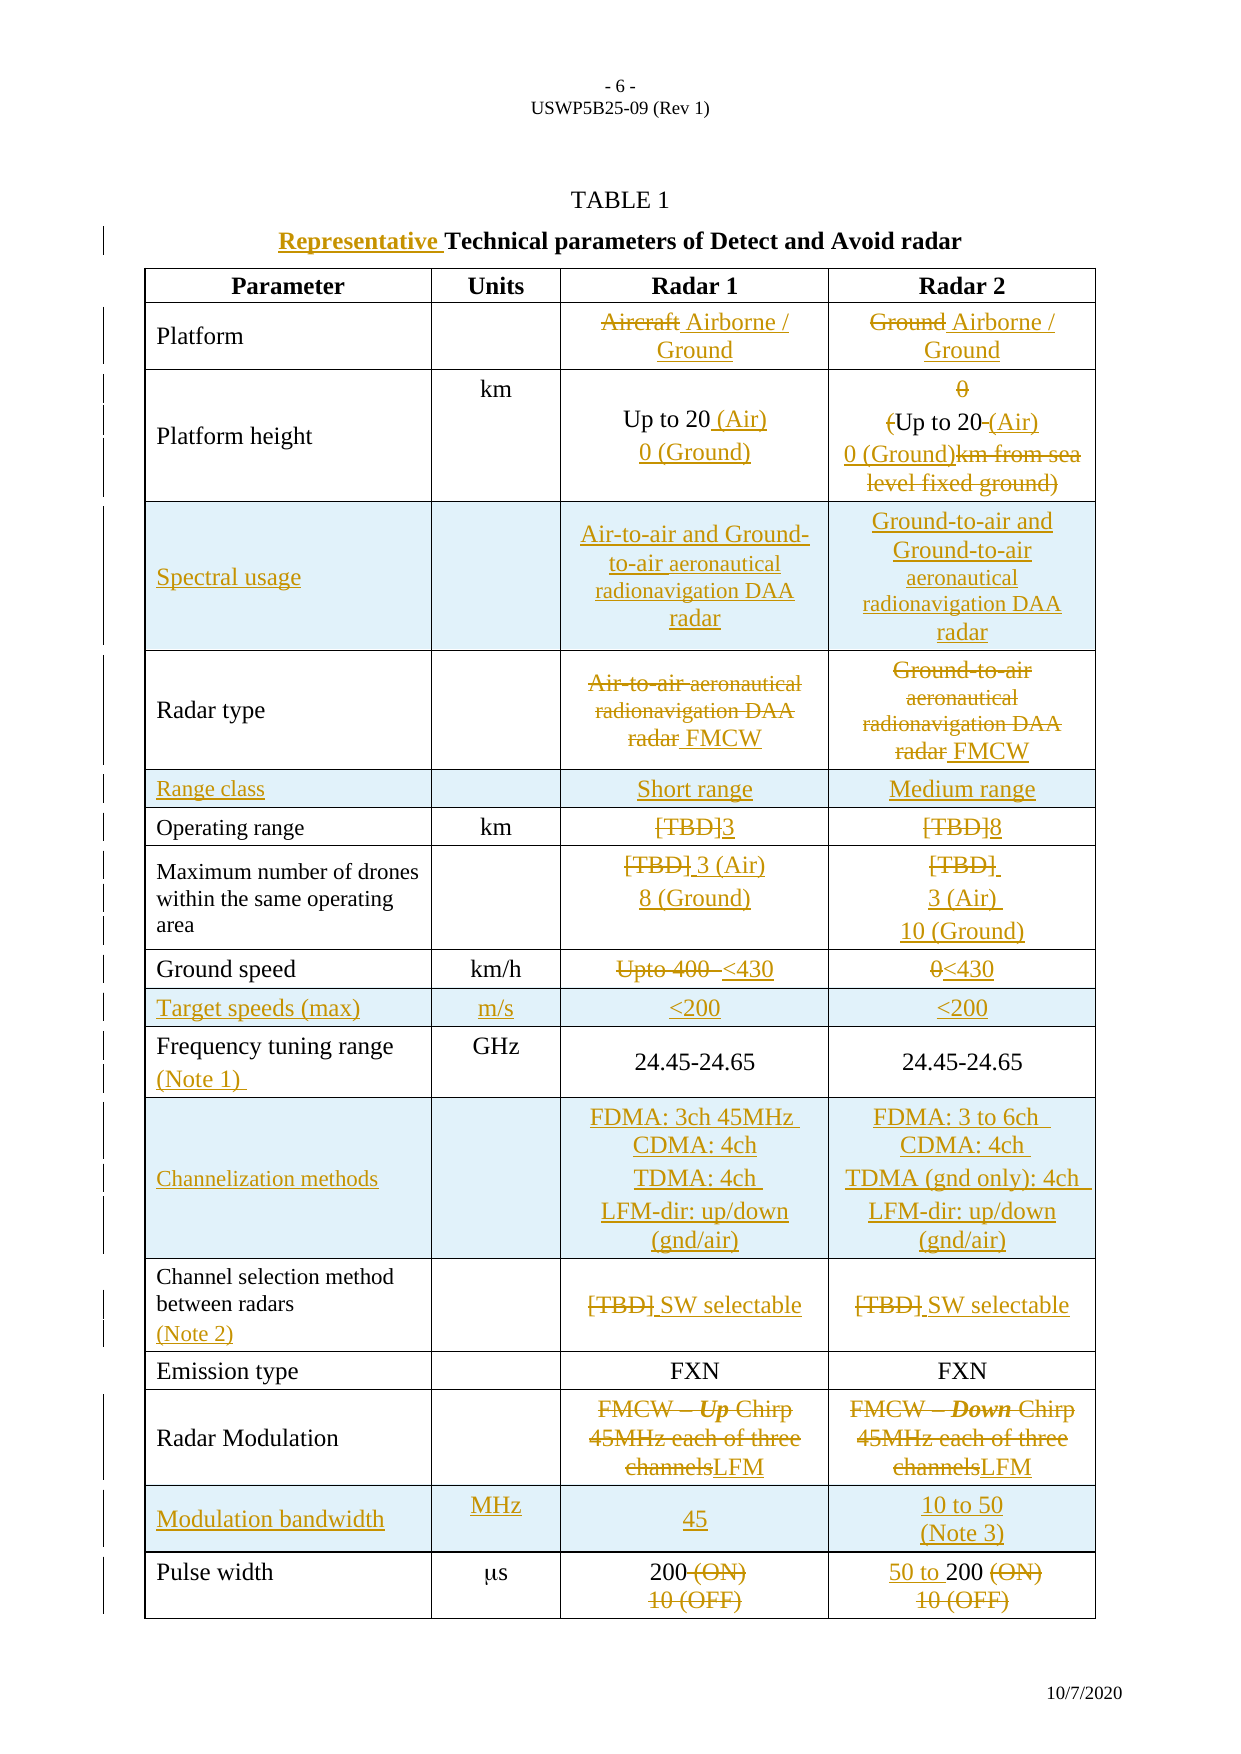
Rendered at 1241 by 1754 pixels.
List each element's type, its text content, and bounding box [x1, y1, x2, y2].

table_cell km [432, 808, 560, 845]
table_cell Maximum number of drones within the same operating area [146, 846, 431, 949]
table_header Parameter [146, 269, 431, 302]
table_cell km/h [432, 950, 560, 987]
title Technical parameters of Detect and Avoid radar [118, 226, 1122, 255]
table_cell [432, 846, 560, 949]
table_cell GHz [432, 1027, 560, 1097]
table_cell Up to 20 [829, 370, 1095, 501]
table_cell [561, 846, 828, 949]
table_cell Up to 20 [561, 370, 828, 501]
table_cell Platform height [146, 370, 431, 501]
table_cell [561, 303, 828, 368]
table_cell 200 [561, 1553, 828, 1618]
table_cell Operating range [146, 808, 431, 845]
table_cell [829, 651, 1095, 769]
table_cell [561, 950, 828, 987]
table_header Radar 2 [829, 269, 1095, 302]
table_cell FXN [561, 1352, 828, 1389]
table_cell 24.45-24.65 [561, 1027, 828, 1097]
table_cell Radar Modulation [146, 1390, 431, 1484]
table_cell Channel selection method between radars [146, 1259, 431, 1351]
table_cell [829, 303, 1095, 368]
table_cell 200 [829, 1553, 1095, 1618]
table_cell Frequency tuning range [146, 1027, 431, 1097]
table_cell FXN [829, 1352, 1095, 1389]
table_cell [561, 808, 828, 845]
table_cell [561, 1390, 828, 1484]
table_cell Pulse width [146, 1553, 431, 1618]
table_cell Platform [146, 303, 431, 368]
table_cell [829, 1390, 1095, 1484]
table_cell [829, 808, 1095, 845]
table_cell Radar type [146, 651, 431, 769]
table_header Radar 1 [561, 269, 828, 302]
table_cell [432, 1390, 560, 1484]
table_cell [561, 1259, 828, 1351]
table_cell Emission type [146, 1352, 431, 1389]
table_cell [829, 950, 1095, 987]
text TABLE 1 [118, 185, 1122, 214]
table_cell [829, 1259, 1095, 1351]
table_header Units [432, 269, 560, 302]
table_cell Ground speed [146, 950, 431, 987]
table_cell [432, 303, 560, 368]
table_cell km [432, 370, 560, 501]
table_cell s [432, 1553, 560, 1618]
table_cell [829, 846, 1095, 949]
table_cell [432, 1352, 560, 1389]
table_cell [432, 1259, 560, 1351]
table_cell 24.45-24.65 [829, 1027, 1095, 1097]
table_cell [561, 651, 828, 769]
table_cell [432, 651, 560, 769]
